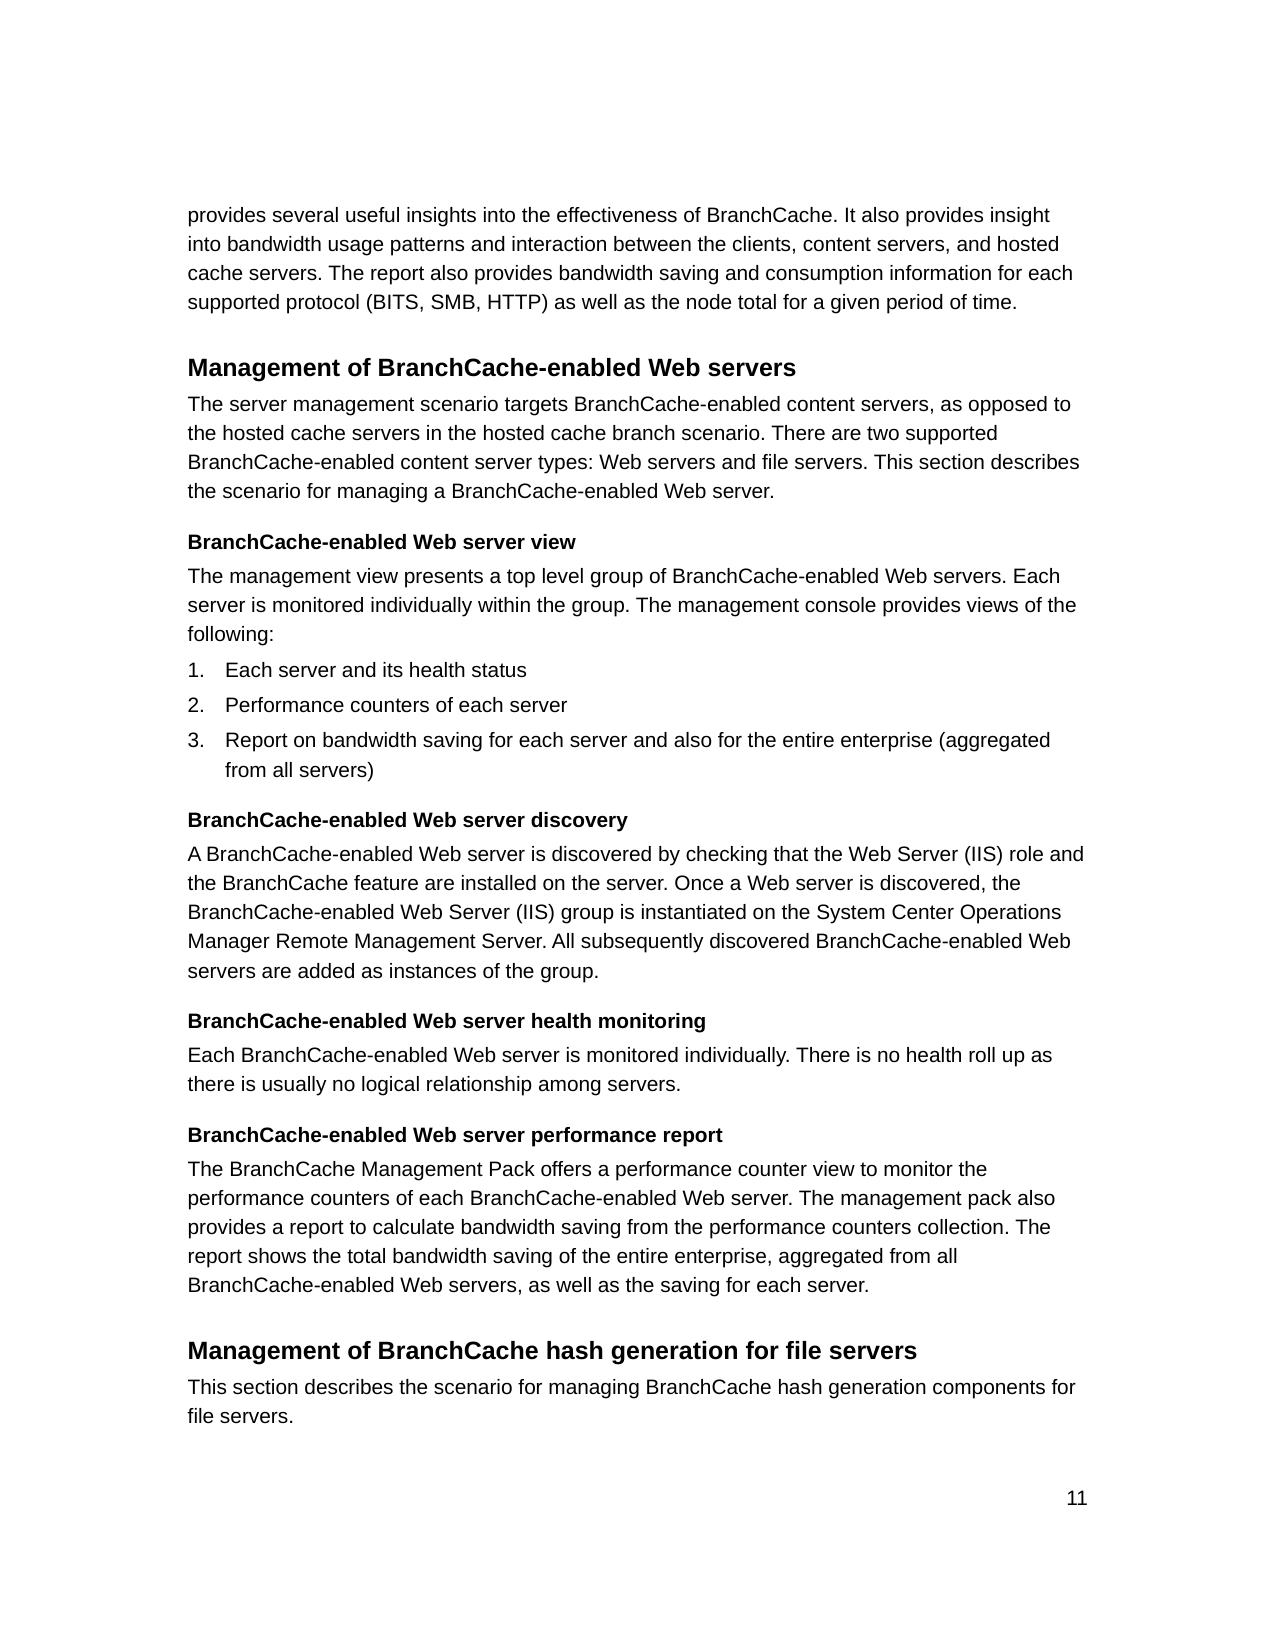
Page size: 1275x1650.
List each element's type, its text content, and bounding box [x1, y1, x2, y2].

subtitle BranchCache-enabled Web server health monitoring [187, 1009, 1087, 1033]
list 1. Each server and its health status [187, 654, 1087, 683]
subtitle BranchCache-enabled Web server discovery [187, 808, 1087, 832]
subtitle Management of BranchCache-enabled Web servers [187, 353, 1087, 382]
text The BranchCache Management Pack offers a performance counter view to monitor the performance counters of each BranchCache-enabled Web server. The management pack also provides a report to calculate bandwidth saving from the performance counters collection. The report shows the total bandwidth saving of the entire enterprise, aggregated from all BranchCache-enabled Web servers, as well as the saving for each server. [187, 1153, 1087, 1298]
subtitle BranchCache-enabled Web server view [187, 530, 1087, 554]
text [187, 199, 1087, 316]
subtitle Management of BranchCache hash generation for file servers [187, 1336, 1087, 1365]
text The management view presents a top level group of BranchCache-enabled Web servers. Each server is monitored individually within the group. The management console provides views of the following: [187, 560, 1087, 647]
text The server management scenario targets BranchCache-enabled content servers, as opposed to the hosted cache servers in the hosted cache branch scenario. There are two supported BranchCache-enabled content server types: Web servers and file servers. This section describes the scenario for managing a BranchCache-enabled Web server. [187, 388, 1087, 505]
text This section describes the scenario for managing BranchCache hash generation components for file servers. [187, 1371, 1087, 1429]
text Each BranchCache-enabled Web server is monitored individually. There is no health roll up as there is usually no logical relationship among servers. [187, 1039, 1087, 1097]
subtitle BranchCache-enabled Web server performance report [187, 1122, 1087, 1146]
list 2. Performance counters of each server [187, 689, 1087, 718]
list 3. Report on bandwidth saving for each server and also for the entire enterprise (aggregated from all servers) [187, 724, 1087, 783]
text A BranchCache-enabled Web server is discovered by checking that the Web Server (IIS) role and the BranchCache feature are installed on the server. Once a Web server is discovered, the BranchCache-enabled Web Server (IIS) group is instantiated on the System Center Operations Manager Remote Management Server. All subsequently discovered BranchCache-enabled Web servers are added as instances of the group. [187, 838, 1087, 984]
